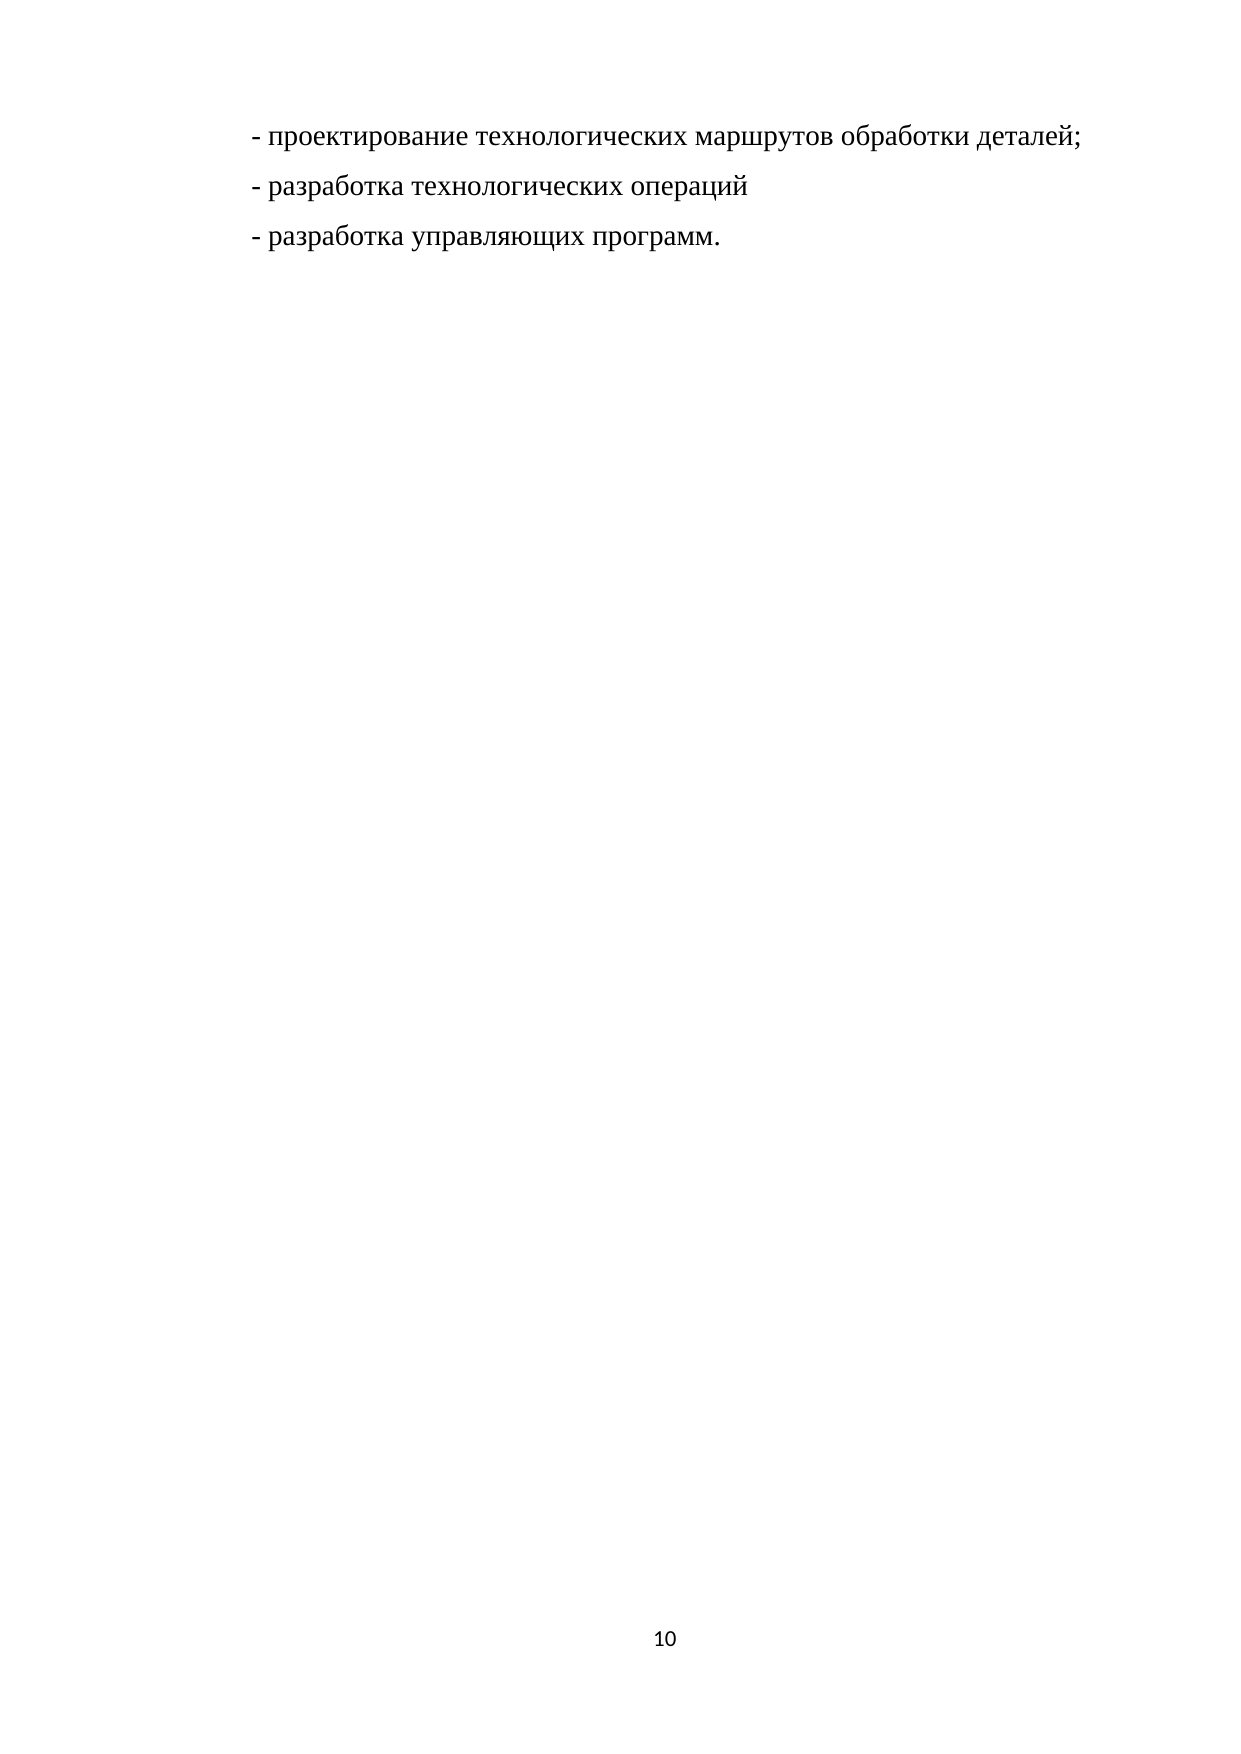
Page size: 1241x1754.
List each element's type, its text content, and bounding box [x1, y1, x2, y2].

text - проектирование технологических маршрутов обработки деталей; [177, 118, 1152, 152]
text - разработка управляющих программ. [177, 218, 1152, 252]
text - разработка технологических операций [177, 168, 1152, 202]
